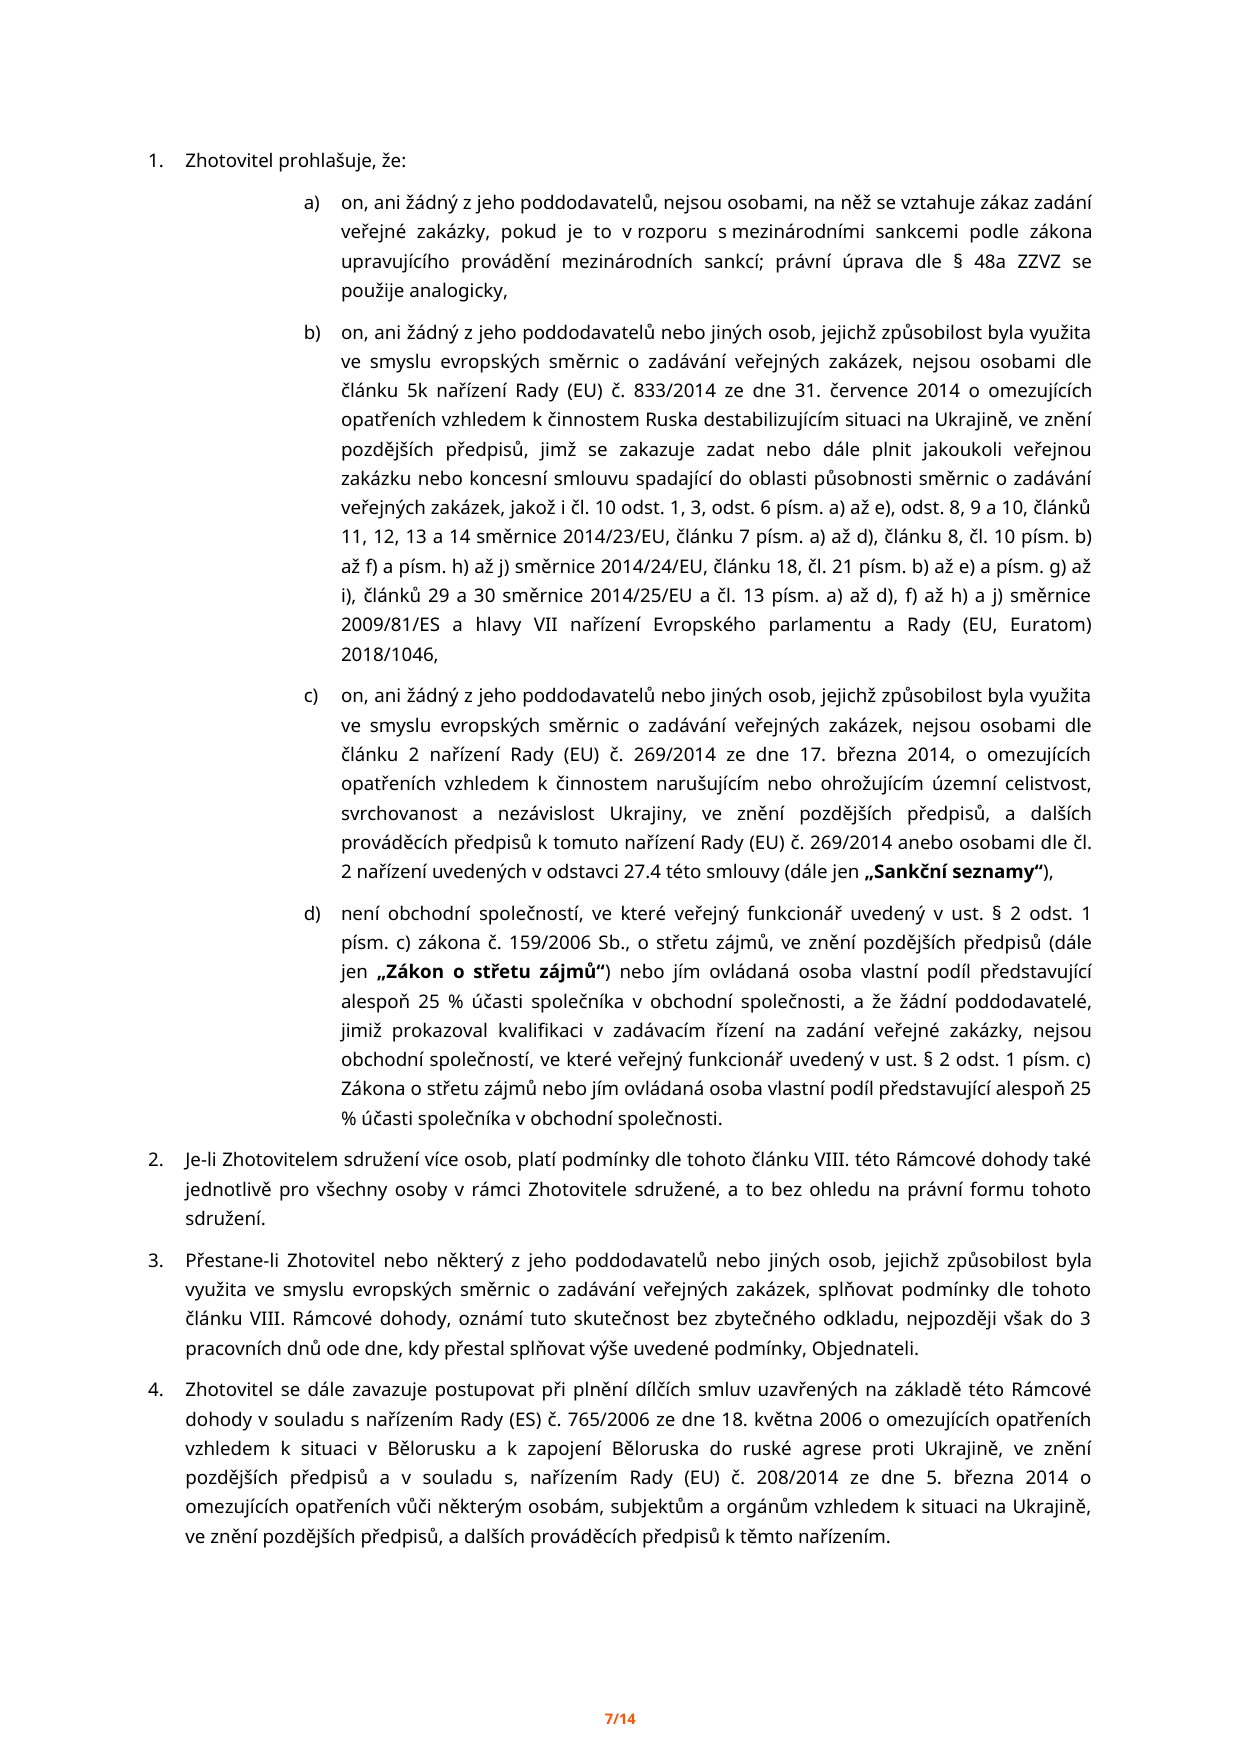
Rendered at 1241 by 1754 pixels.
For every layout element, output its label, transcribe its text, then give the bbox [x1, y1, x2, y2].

list Je-li Zhotovitelem sdružení více osob, platí podmínky dle tohoto článku VIII. této Rámcové dohody také jednotlivě pro všechny osoby v rámci Zhotovitele sdružené, a to bez ohledu na právní formu tohoto sdružení. [148, 1147, 1093, 1231]
text on, ani žádný z jeho poddodavatelů, nejsou osobami, na něž se vztahuje zákaz zadání veřejné zakázky, pokud je to v rozporu s mezinárodními sankcemi podle zákona upravujícího provádění mezinárodních sankcí; právní úprava dle § 48a ZZVZ se použije analogicky, [303, 189, 1093, 303]
list Zhotovitel prohlašuje, že: [148, 148, 1093, 173]
text on, ani žádný z jeho poddodavatelů nebo jiných osob, jejichž způsobilost byla využita ve smyslu evropských směrnic o zadávání veřejných zakázek, nejsou osobami dle článku 2 nařízení Rady (EU) č. 269/2014 ze dne 17. března 2014, o omezujících opatřeních vzhledem k činnostem narušujícím nebo ohrožujícím územní celistvost, svrchovanost a nezávislost Ukrajiny, ve znění pozdějších předpisů, a dalších prováděcích předpisů k tomuto nařízení Rady (EU) č. 269/2014 anebo osobami dle čl. 2 nařízení uvedených v odstavci 27.4 této smlouvy (dále jen „Sankční seznamy“), [303, 683, 1093, 884]
text není obchodní společností, ve které veřejný funkcionář uvedený v ust. § 2 odst. 1 písm. c) zákona č. 159/2006 Sb., o střetu zájmů, ve znění pozdějších předpisů (dále jen „Zákon o střetu zájmů“) nebo jím ovládaná osoba vlastní podíl představující alespoň 25 % účasti společníka v obchodní společnosti, a že žádní poddodavatelé, jimiž prokazoval kvalifikaci v zadávacím řízení na zadání veřejné zakázky, nejsou obchodní společností, ve které veřejný funkcionář uvedený v ust. § 2 odst. 1 písm. c) Zákona o střetu zájmů nebo jím ovládaná osoba vlastní podíl představující alespoň 25 % účasti společníka v obchodní společnosti. [303, 900, 1093, 1131]
list Přestane-li Zhotovitel nebo některý z jeho poddodavatelů nebo jiných osob, jejichž způsobilost byla využita ve smyslu evropských směrnic o zadávání veřejných zakázek, splňovat podmínky dle tohoto článku VIII. Rámcové dohody, oznámí tuto skutečnost bez zbytečného odkladu, nejpozději však do 3 pracovních dnů ode dne, kdy přestal splňovat výše uvedené podmínky, Objednateli. [148, 1247, 1093, 1360]
list Zhotovitel se dále zavazuje postupovat při plnění dílčích smluv uzavřených na základě této Rámcové dohody v souladu s nařízením Rady (ES) č. 765/2006 ze dne 18. května 2006 o omezujících opatřeních vzhledem k situaci v Bělorusku a k zapojení Běloruska do ruské agrese proti Ukrajině, ve znění pozdějších předpisů a v souladu s, nařízením Rady (EU) č. 208/2014 ze dne 5. března 2014 o omezujících opatřeních vůči některým osobám, subjektům a orgánům vzhledem k situaci na Ukrajině, ve znění pozdějších předpisů, a dalších prováděcích předpisů k těmto nařízením. [148, 1377, 1093, 1548]
text on, ani žádný z jeho poddodavatelů nebo jiných osob, jejichž způsobilost byla využita ve smyslu evropských směrnic o zadávání veřejných zakázek, nejsou osobami dle článku 5k nařízení Rady (EU) č. 833/2014 ze dne 31. července 2014 o omezujících opatřeních vzhledem k činnostem Ruska destabilizujícím situaci na Ukrajině, ve znění pozdějších předpisů, jimž se zakazuje zadat nebo dále plnit jakoukoli veřejnou zakázku nebo koncesní smlouvu spadající do oblasti působnosti směrnic o zadávání veřejných zakázek, jakož i čl. 10 odst. 1, 3, odst. 6 písm. a) až e), odst. 8, 9 a 10, článků 11, 12, 13 a 14 směrnice 2014/23/EU, článku 7 písm. a) až d), článku 8, čl. 10 písm. b) až f) a písm. h) až j) směrnice 2014/24/EU, článku 18, čl. 21 písm. b) až e) a písm. g) až i), článků 29 a 30 směrnice 2014/25/EU a čl. 13 písm. a) až d), f) až h) a j) směrnice 2009/81/ES a hlavy VII nařízení Evropského parlamentu a Rady (EU, Euratom) 2018/1046, [303, 319, 1093, 666]
